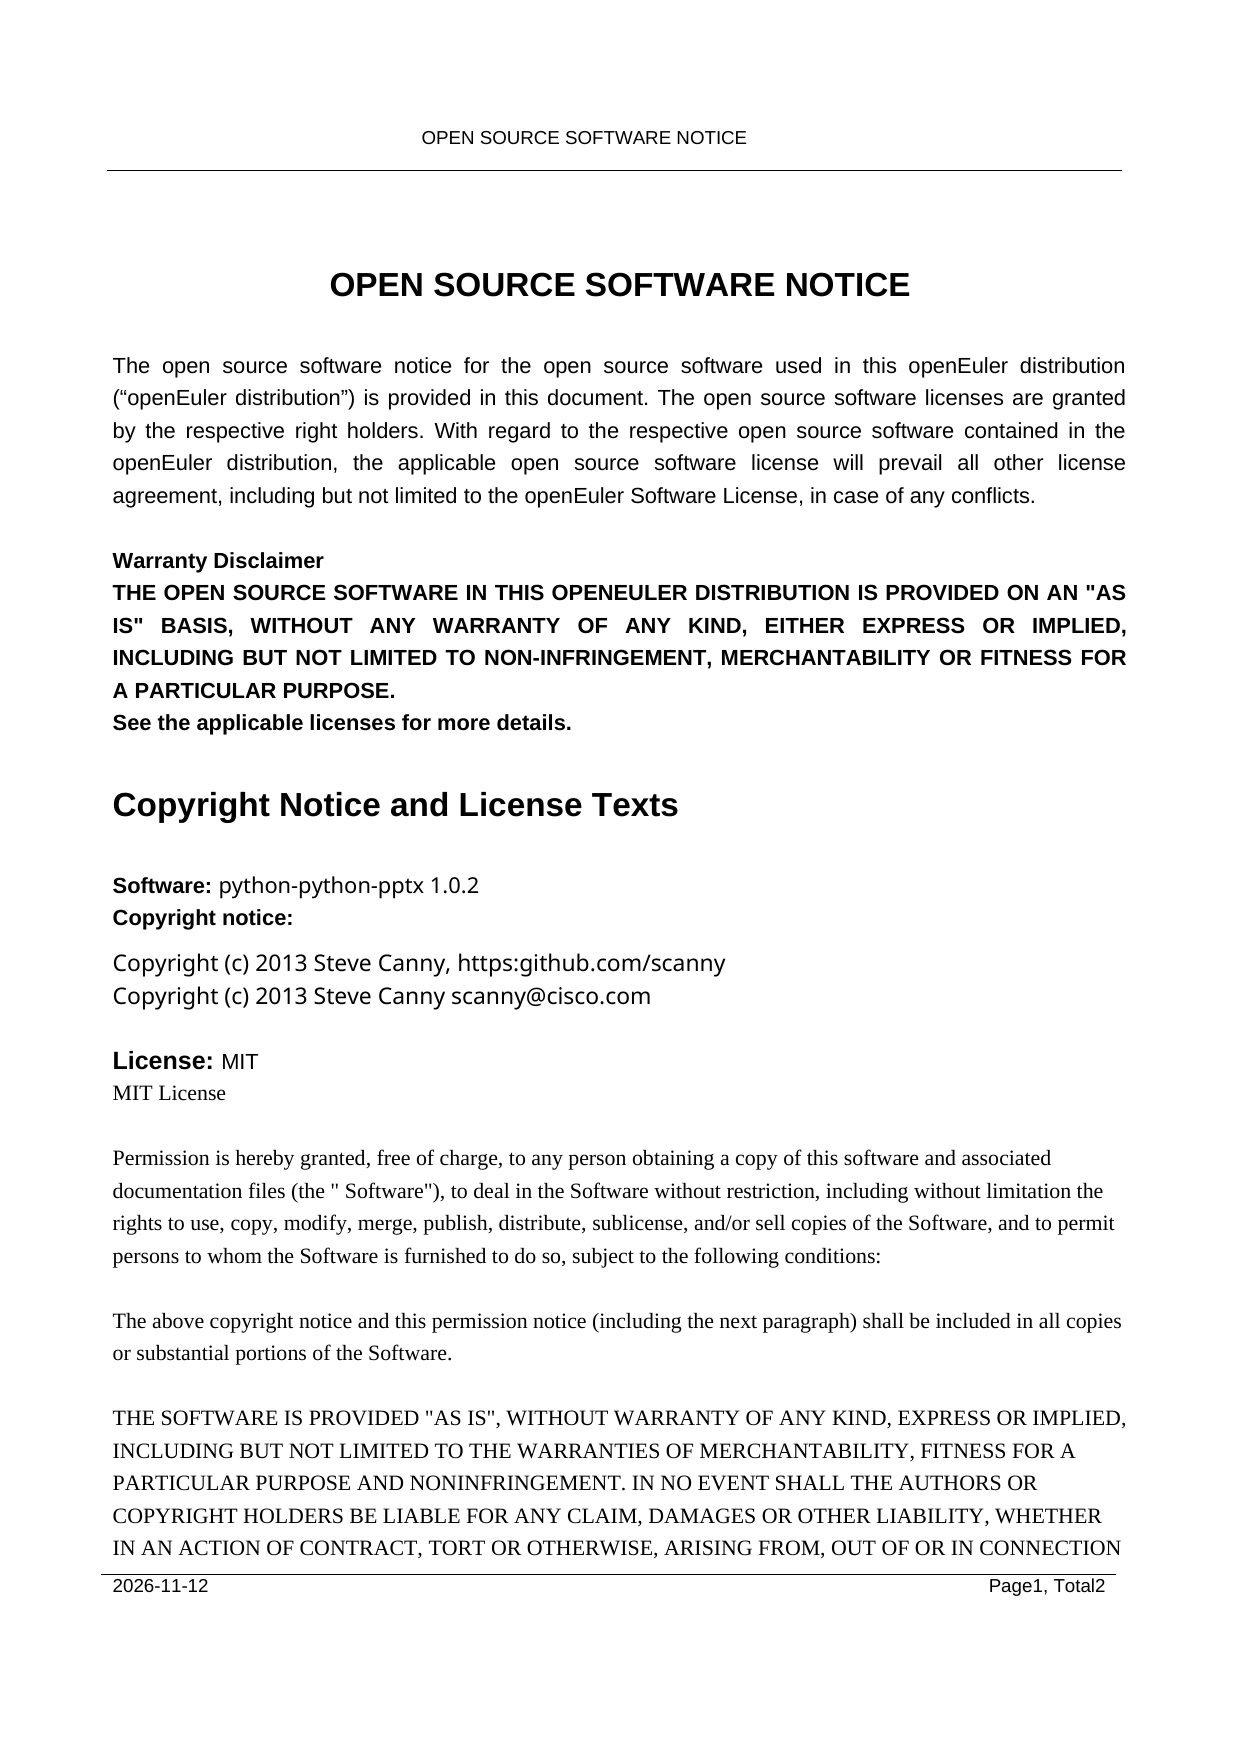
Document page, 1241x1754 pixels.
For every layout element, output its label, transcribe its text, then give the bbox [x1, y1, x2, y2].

title Software: python-python-pptx 1.0.2 [112, 869, 1128, 901]
text THE OPEN SOURCE SOFTWARE IN THIS OPENEULER DISTRIBUTION IS PROVIDED ON AN "AS IS" BASIS, WITHOUT ANY WARRANTY OF ANY KIND, EITHER EXPRESS OR IMPLIED, INCLUDING BUT NOT LIMITED TO NON-INFRINGEMENT, MERCHANTABILITY OR FITNESS FOR A PARTICULAR PURPOSE. See the applicable licenses for more details. [112, 576, 1128, 739]
text Copyright Notice and License Texts [112, 771, 1128, 836]
text Warranty Disclaimer [112, 544, 1128, 576]
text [112, 1077, 1128, 1564]
text Copyright (c) 2013 Steve Canny, https:github.com/scanny Copyright (c) 2013 Steve Canny scanny@cisco.com [112, 947, 1128, 1044]
text License: MIT [112, 1044, 1128, 1077]
text OPEN SOURCE SOFTWARE NOTICE [112, 251, 1128, 316]
text Copyright notice: [112, 901, 1128, 934]
text The open source software notice for the open source software used in this openEuler distribution (“openEuler distribution”) is provided in this document. The open source software licenses are granted by the respective right holders. With regard to the respective open source software contained in the openEuler distribution, the applicable open source software license will prevail all other license agreement, including but not limited to the openEuler Software License, in case of any conflicts. [112, 349, 1128, 511]
